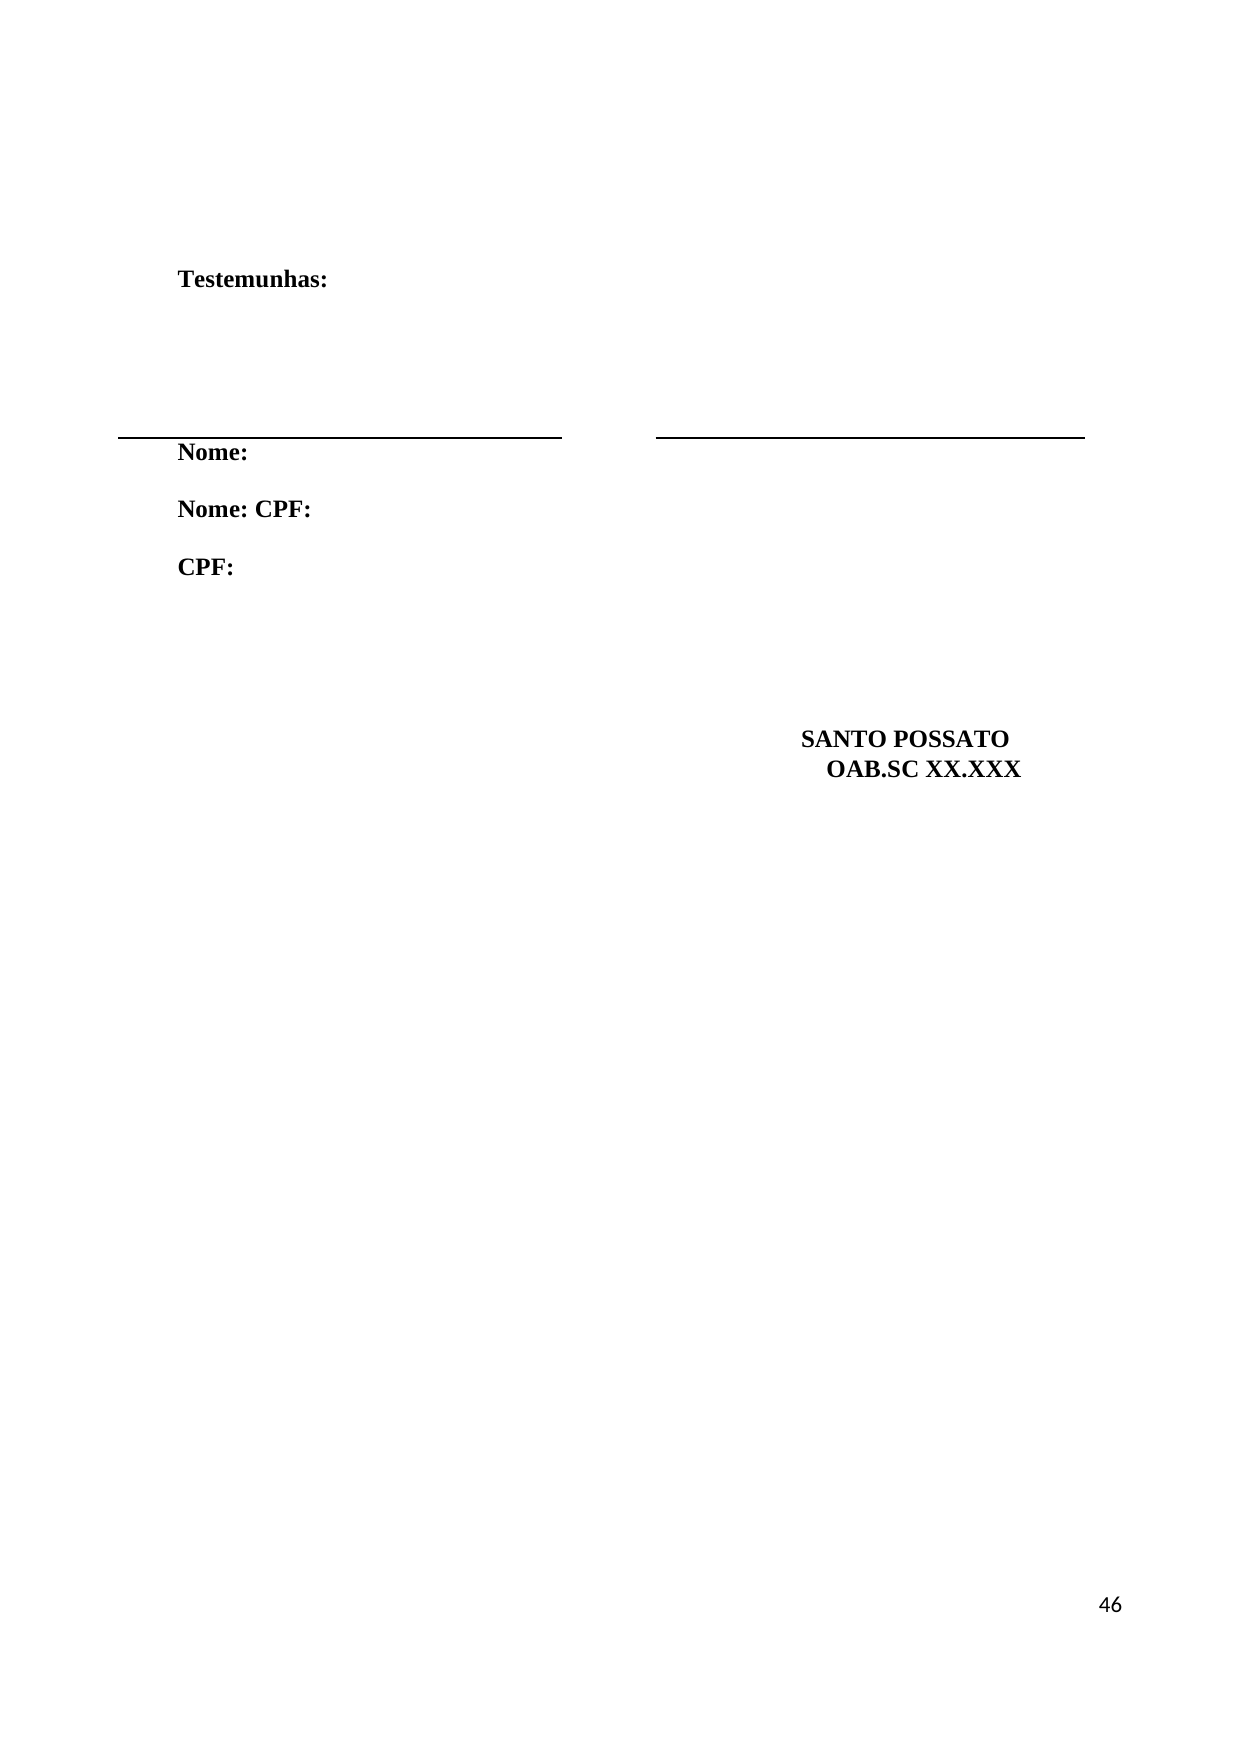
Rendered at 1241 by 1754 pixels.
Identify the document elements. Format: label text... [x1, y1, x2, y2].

text SANTO POSSATO [177, 724, 1010, 753]
text OAB.SC XX.XXX [177, 753, 1021, 783]
text Testemunhas: [177, 263, 1124, 293]
text Nome: Nome: CPF: CPF: [177, 437, 783, 581]
